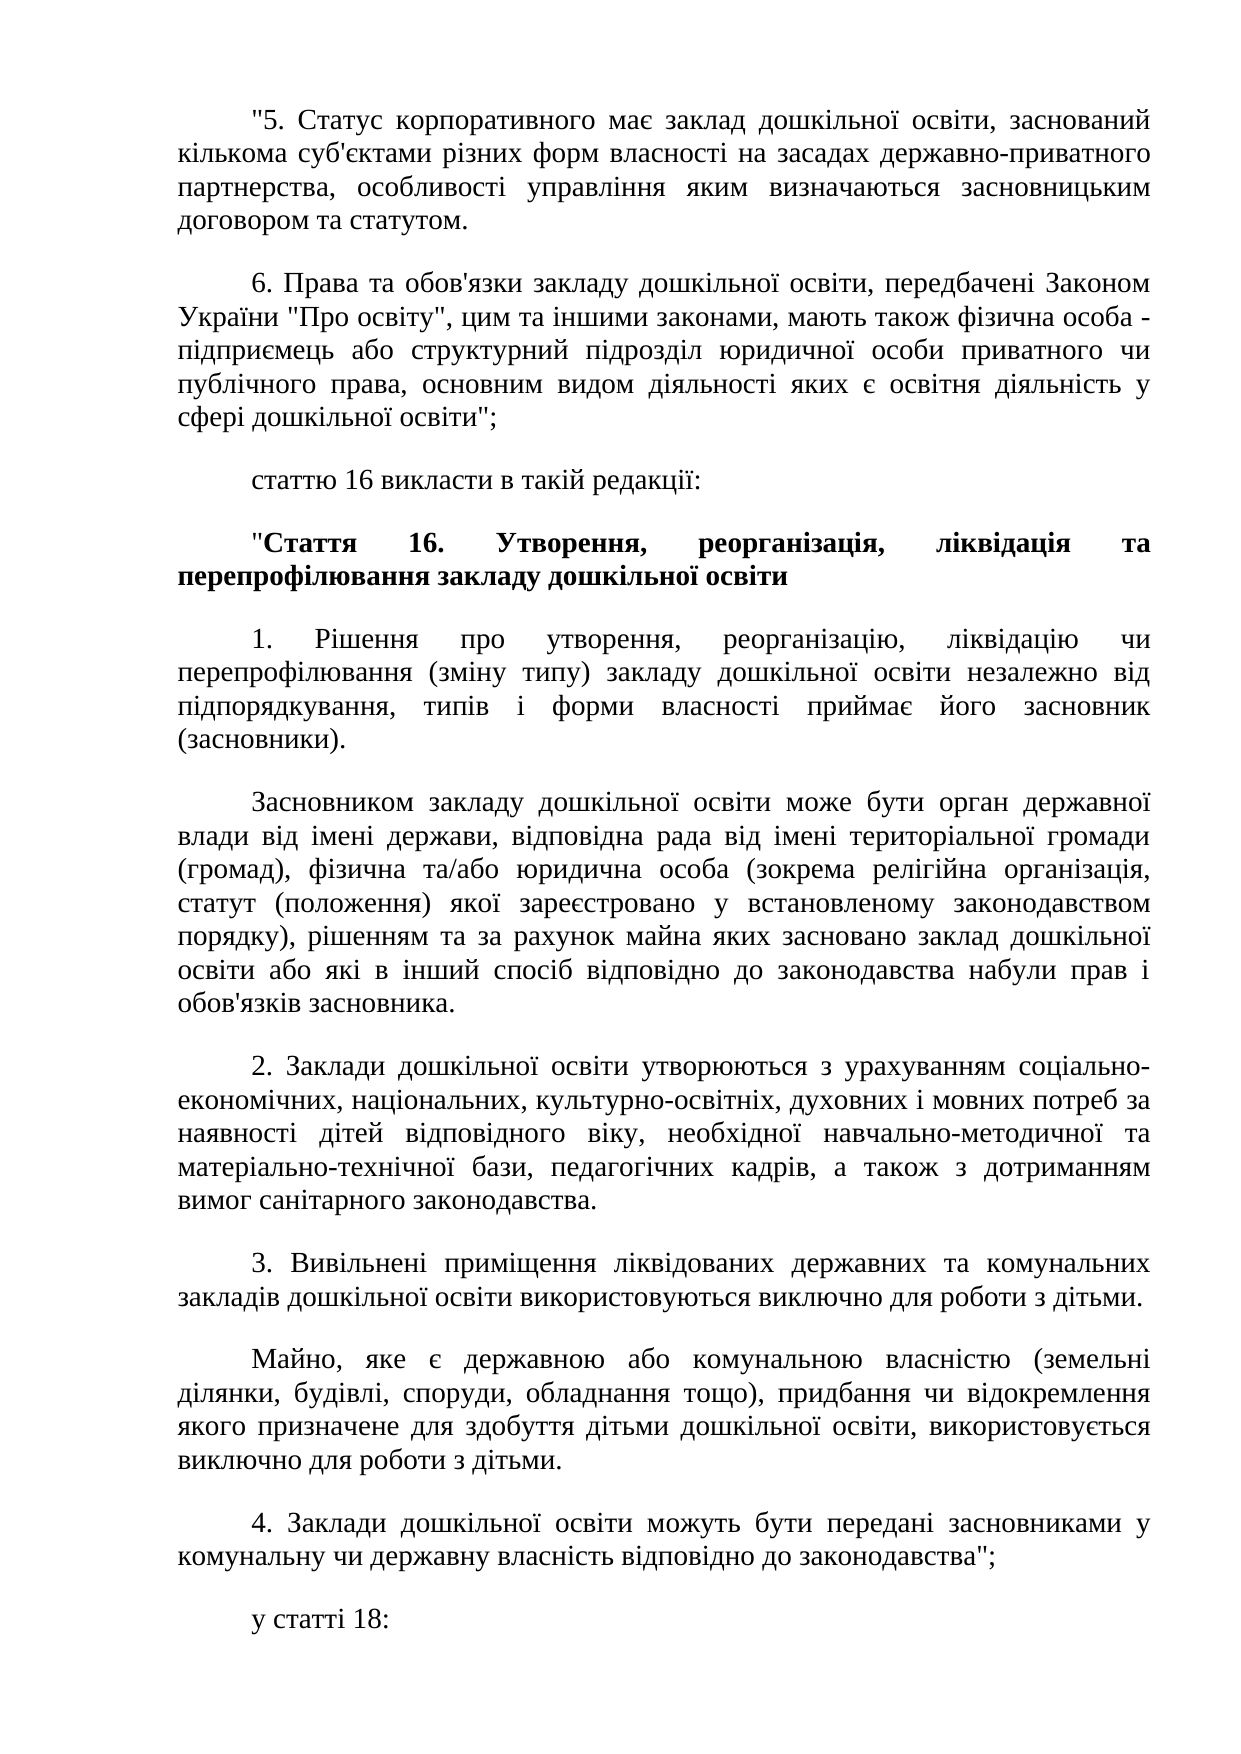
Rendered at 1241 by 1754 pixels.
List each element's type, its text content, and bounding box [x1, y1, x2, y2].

text у статті 18: [177, 1601, 1152, 1634]
text "Стаття 16. Утворення, реорганізація, ліквідація та перепрофілювання закладу дошкільної освіти [177, 525, 1152, 592]
text 4. Заклади дошкільної освіти можуть бути передані засновниками у комунальну чи державну власність відповідно до законодавства"; [177, 1505, 1152, 1572]
text 1. Рішення про утворення, реорганізацію, ліквідацію чи перепрофілювання (зміну типу) закладу дошкільної освіти незалежно від підпорядкування, типів і форми власності приймає його засновник (засновники). [177, 621, 1152, 755]
text Майно, яке є державною або комунальною власністю (земельні ділянки, будівлі, споруди, обладнання тощо), придбання чи відокремлення якого призначене для здобуття дітьми дошкільної освіти, використовується виключно для роботи з дітьми. [177, 1341, 1152, 1476]
text Засновником закладу дошкільної освіти може бути орган державної влади від імені держави, відповідна рада від імені територіальної громади (громад), фізична та/або юридична особа (зокрема релігійна організація, статут (положення) якої зареєстровано у встановленому законодавством порядку), рішенням та за рахунок майна яких засновано заклад дошкільної освіти або які в інший спосіб відповідно до законодавства набули прав і обов'язків засновника. [177, 784, 1152, 1019]
text 2. Заклади дошкільної освіти утворюються з урахуванням соціально-економічних, національних, культурно-освітніх, духовних і мовних потреб за наявності дітей відповідного віку, необхідної навчально-методичної та матеріально-технічної бази, педагогічних кадрів, а також з дотриманням вимог санітарного законодавства. [177, 1048, 1152, 1216]
text 6. Права та обов'язки закладу дошкільної освіти, передбачені Законом України "Про освіту", цим та іншими законами, мають також фізична особа - підприємець або структурний підрозділ юридичної особи приватного чи публічного права, основним видом діяльності яких є освітня діяльність у сфері дошкільної освіти"; [177, 265, 1152, 433]
text "5. Статус корпоративного має заклад дошкільної освіти, заснований кількома суб'єктами різних форм власності на засадах державно-приватного партнерства, особливості управління яким визначаються засновницьким договором та статутом. [177, 102, 1152, 236]
text статтю 16 викласти в такій редакції: [177, 462, 1152, 496]
text 3. Вивільнені приміщення ліквідованих державних та комунальних закладів дошкільної освіти використовуються виключно для роботи з дітьми. [177, 1245, 1152, 1312]
